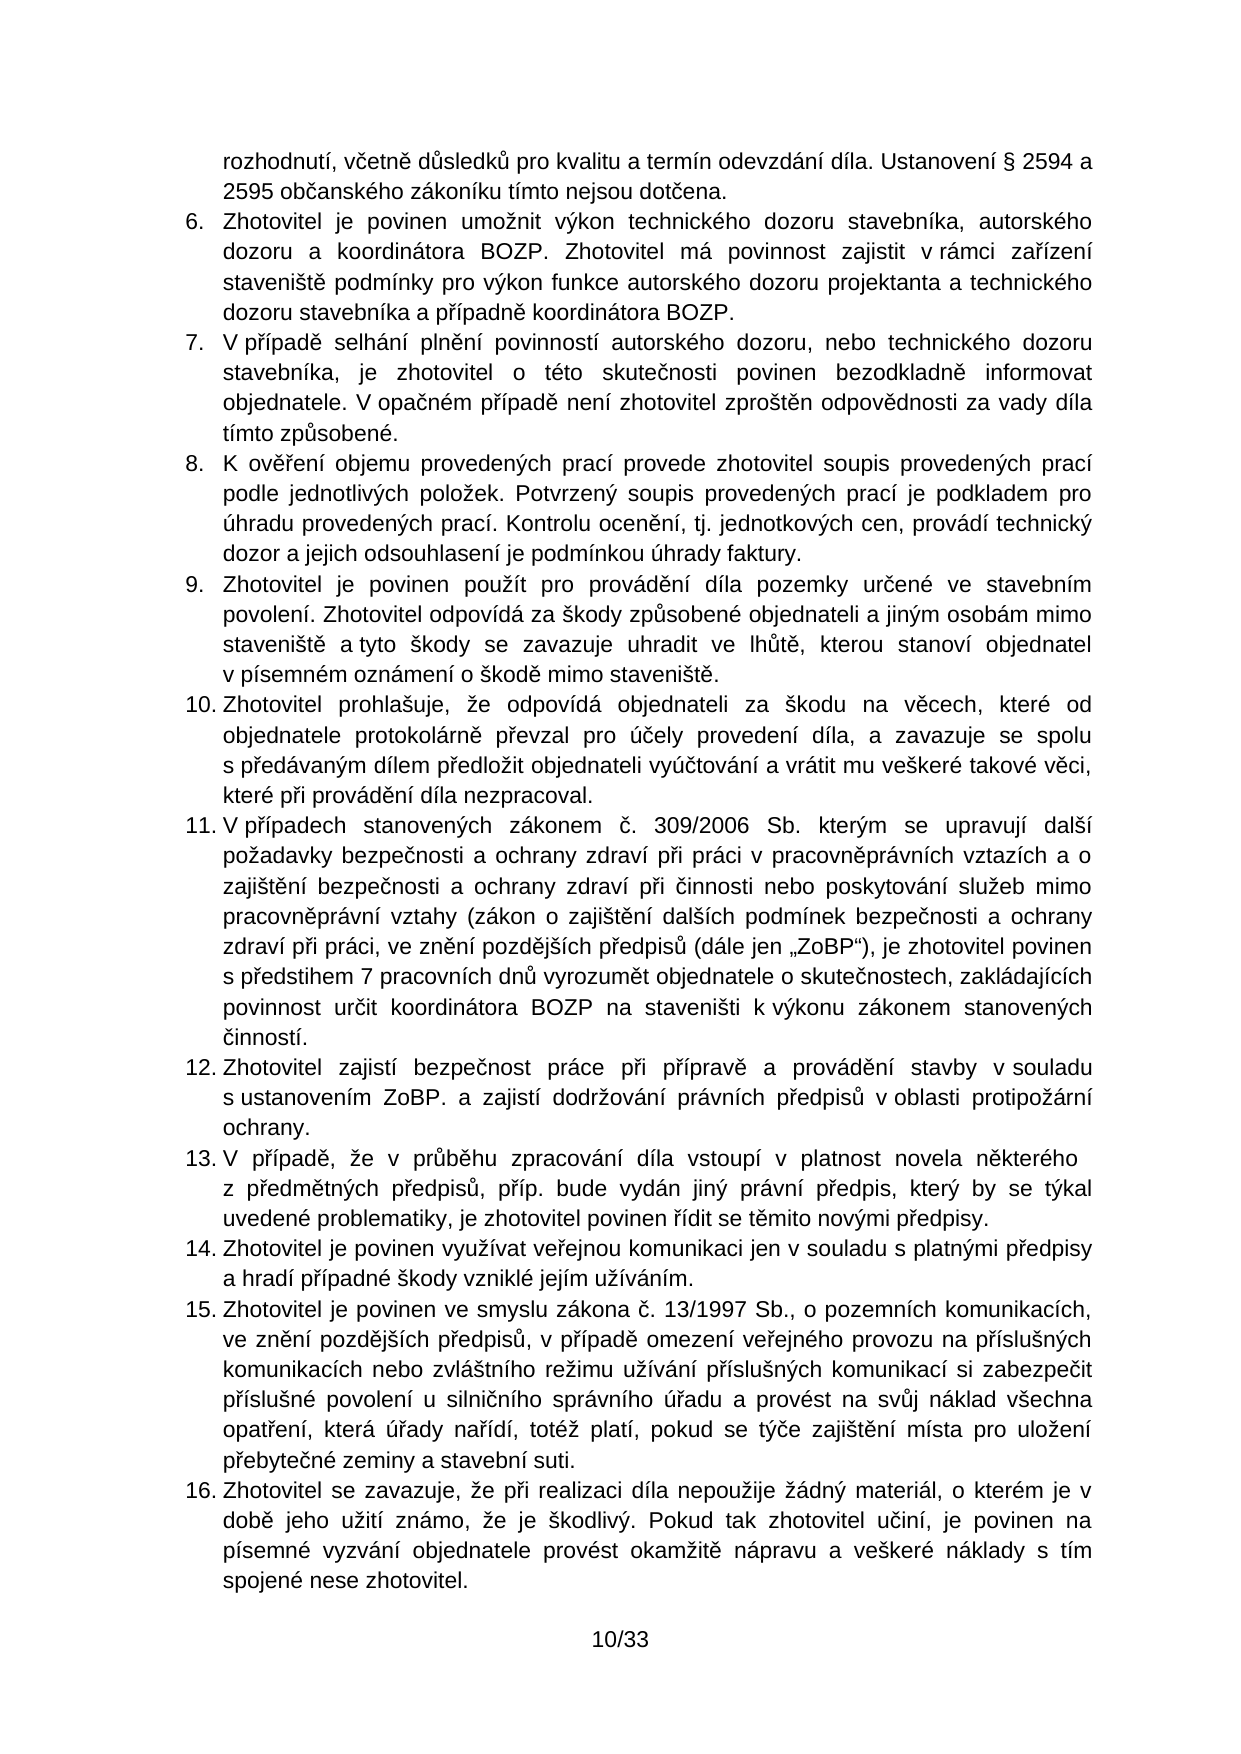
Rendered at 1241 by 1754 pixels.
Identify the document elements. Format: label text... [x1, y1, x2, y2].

list Zhotovitel zajistí bezpečnost práce při přípravě a provádění stavby v souladu s ustanovením ZoBP. a zajistí dodržování právních předpisů v oblasti protipožární ochrany. [185, 1054, 1093, 1141]
list Zhotovitel je povinen umožnit výkon technického dozoru stavebníka, autorského dozoru a koordinátora BOZP. Zhotovitel má povinnost zajistit v rámci zařízení staveniště podmínky pro výkon funkce autorského dozoru projektanta a technického dozoru stavebníka a případně koordinátora BOZP. [185, 208, 1093, 325]
list Zhotovitel je povinen ve smyslu zákona č. 13/1997 Sb., o pozemních komunikacích, ve znění pozdějších předpisů, v případě omezení veřejného provozu na příslušných komunikacích nebo zvláštního režimu užívání příslušných komunikací si zabezpečit příslušné povolení u silničního správního úřadu a provést na svůj náklad všechna opatření, která úřady nařídí, totéž platí, pokud se týče zajištění místa pro uložení přebytečné zeminy a stavební suti. [185, 1296, 1093, 1473]
list V případě, že v průběhu zpracování díla vstoupí v platnost novela některého z předmětných předpisů, příp. bude vydán jiný právní předpis, který by se týkal uvedené problematiky, je zhotovitel povinen řídit se těmito novými předpisy. [185, 1144, 1093, 1231]
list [185, 148, 1093, 204]
list K ověření objemu provedených prací provede zhotovitel soupis provedených prací podle jednotlivých položek. Potvrzený soupis provedených prací je podkladem pro úhradu provedených prací. Kontrolu ocenění, tj. jednotkových cen, provádí technický dozor a jejich odsouhlasení je podmínkou úhrady faktury. [185, 450, 1093, 567]
list Zhotovitel je povinen použít pro provádění díla pozemky určené ve stavebním povolení. Zhotovitel odpovídá za škody způsobené objednateli a jiným osobám mimo staveniště a tyto škody se zavazuje uhradit ve lhůtě, kterou stanoví objednatel v písemném oznámení o škodě mimo staveniště. [185, 571, 1093, 687]
list V případech stanovených zákonem č. 309/2006 Sb. kterým se upravují další požadavky bezpečnosti a ochrany zdraví při práci v pracovněprávních vztazích a o zajištění bezpečnosti a ochrany zdraví při činnosti nebo poskytování služeb mimo pracovněprávní vztahy (zákon o zajištění dalších podmínek bezpečnosti a ochrany zdraví při práci, ve znění pozdějších předpisů (dále jen „ZoBP“), je zhotovitel povinen s předstihem 7 pracovních dnů vyrozumět objednatele o skutečnostech, zakládajících povinnost určit koordinátora BOZP na staveništi k výkonu zákonem stanovených činností. [185, 812, 1093, 1050]
list Zhotovitel prohlašuje, že odpovídá objednateli za škodu na věcech, které od objednatele protokolárně převzal pro účely provedení díla, a zavazuje se spolu s předávaným dílem předložit objednateli vyúčtování a vrátit mu veškeré takové věci, které při provádění díla nezpracoval. [185, 691, 1093, 808]
list Zhotovitel se zavazuje, že při realizaci díla nepoužije žádný materiál, o kterém je v době jeho užití známo, že je škodlivý. Pokud tak zhotovitel učiní, je povinen na písemné vyzvání objednatele provést okamžitě nápravu a veškeré náklady s tím spojené nese zhotovitel. [185, 1477, 1093, 1594]
list V případě selhání plnění povinností autorského dozoru, nebo technického dozoru stavebníka, je zhotovitel o této skutečnosti povinen bezodkladně informovat objednatele. V opačném případě není zhotovitel zproštěn odpovědnosti za vady díla tímto způsobené. [185, 329, 1093, 446]
list Zhotovitel je povinen využívat veřejnou komunikaci jen v souladu s platnými předpisy a hradí případné škody vzniklé jejím užíváním. [185, 1235, 1093, 1292]
